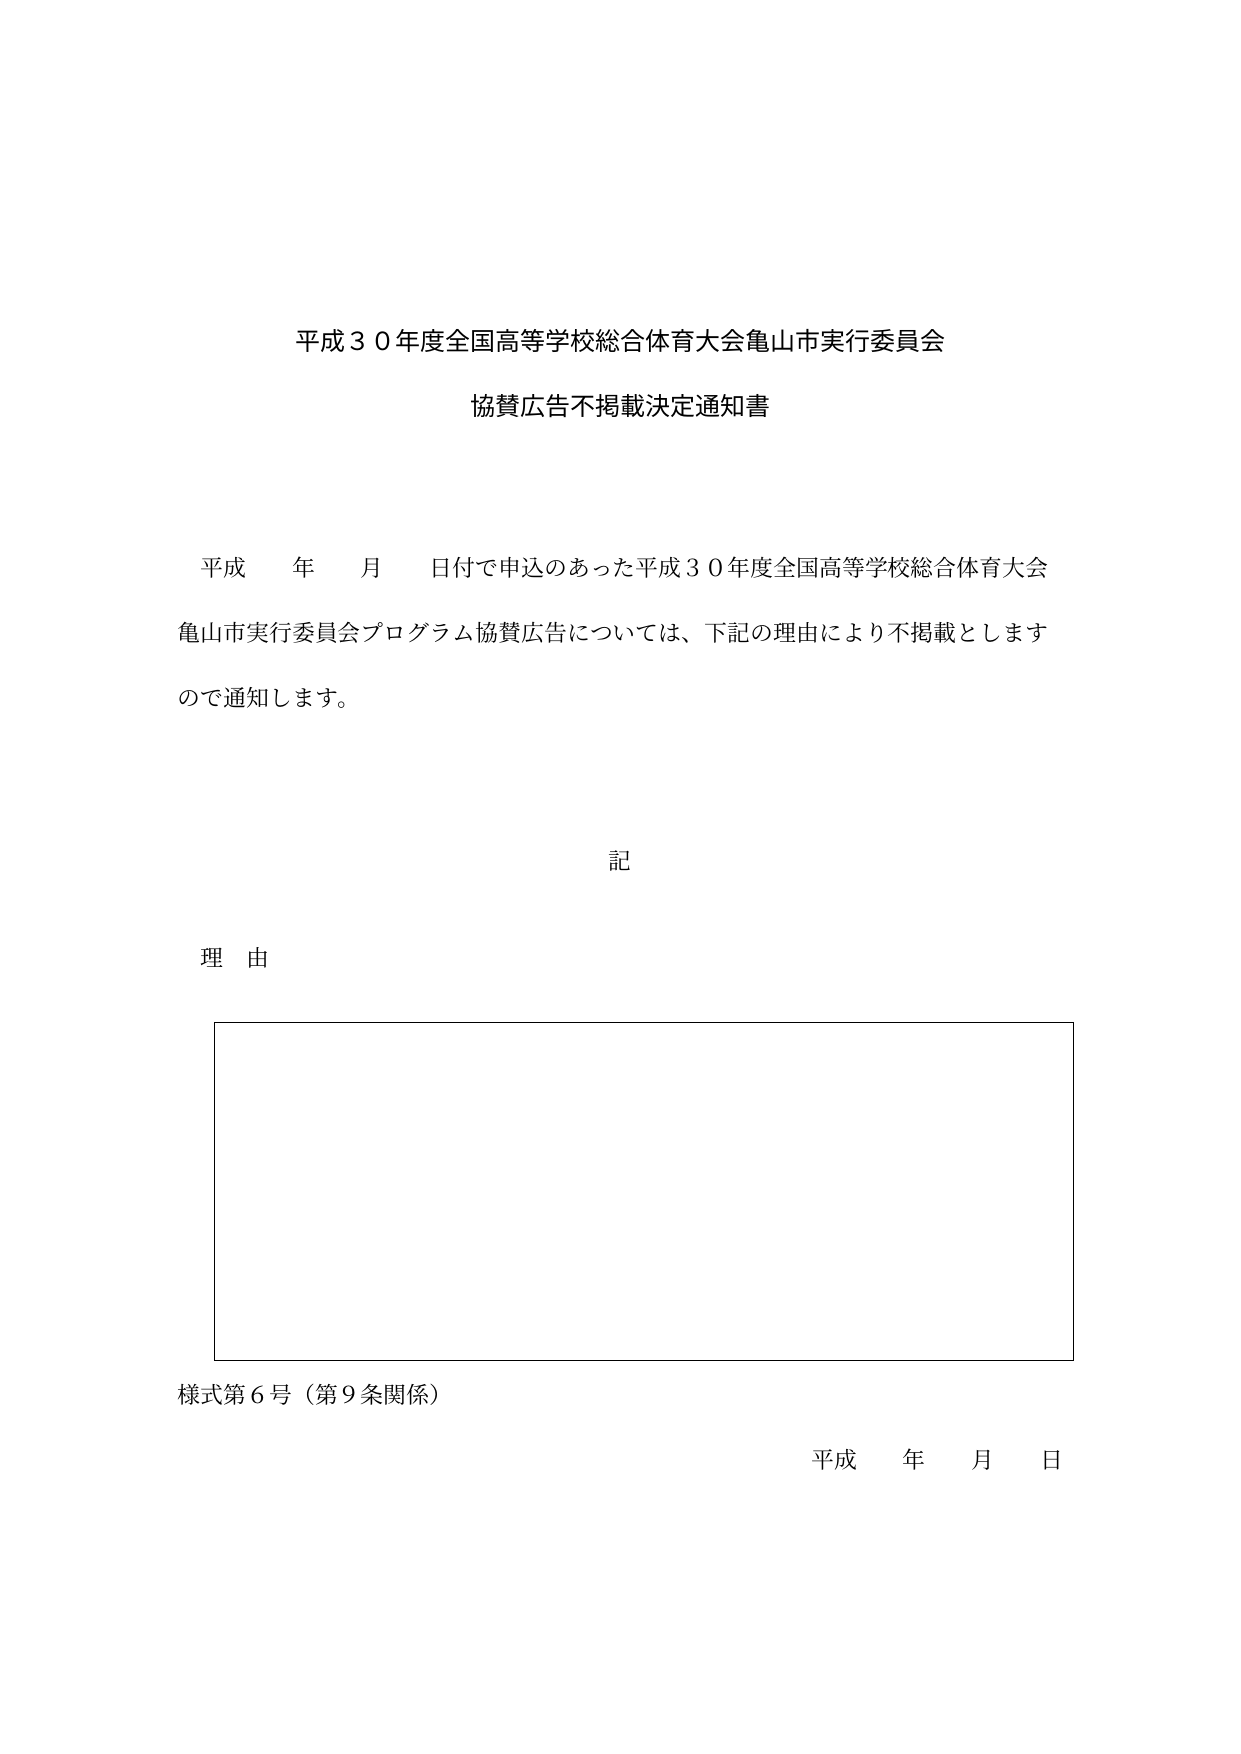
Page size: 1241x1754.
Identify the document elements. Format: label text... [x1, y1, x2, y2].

text 平成 年 月 日付で申込のあった平成３０年度全国高等学校総合体育大会亀山市実行委員会プログラム協賛広告については、下記の理由により不掲載としますので通知します。 [177, 534, 1063, 729]
text 様式第６号（第９条関係） [177, 1361, 1063, 1426]
text 平成 年 月 日 [177, 1426, 1063, 1491]
text 協賛広告不掲載決定通知書 [177, 372, 1063, 437]
text 記 [177, 827, 1063, 892]
text 理 由 [177, 924, 1063, 989]
text 平成３０年度全国高等学校総合体育大会亀山市実行委員会 [177, 307, 1063, 372]
table_header [215, 1023, 1073, 1360]
